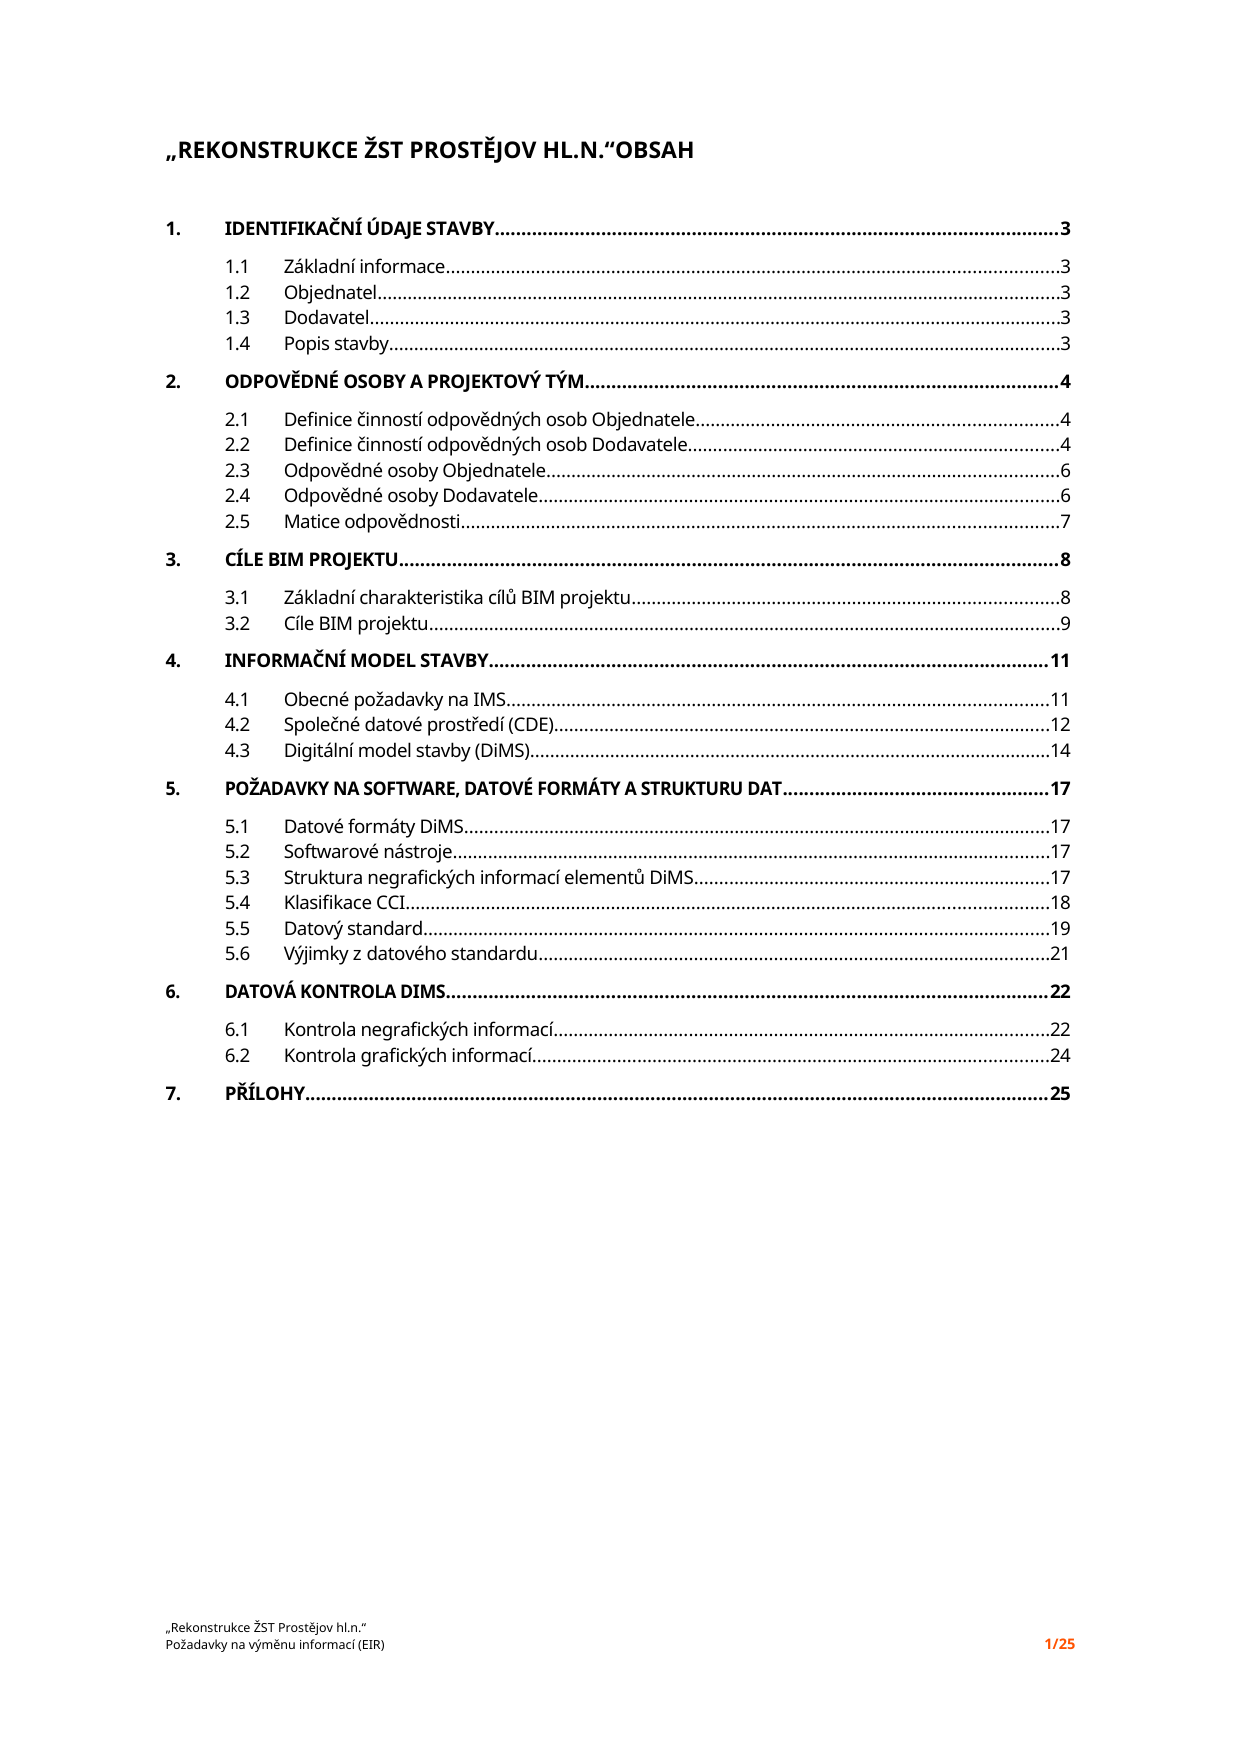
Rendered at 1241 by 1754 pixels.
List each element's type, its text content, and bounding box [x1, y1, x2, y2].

text 4.3 Digitální model stavby (DiMS) 14 [224, 737, 1075, 762]
text 1.1 Základní informace 3 [224, 253, 1075, 279]
text 5.2 Softwarové nástroje 17 [224, 838, 1075, 864]
text 3.1 Základní charakteristika cílů BIM projektu 8 [224, 584, 1075, 610]
text 2.4 Odpovědné osoby Dodavatele 6 [224, 483, 1075, 508]
text 4.1 Obecné požadavky na IMS 11 [224, 686, 1075, 711]
text 5.5 Datový standard 19 [224, 915, 1075, 941]
text 3.2 Cíle BIM projektu 9 [224, 610, 1075, 635]
text 5. požadavky na Software, datové formáty a strukturu dat 17 [165, 775, 1075, 800]
text 2.5 Matice odpovědnosti 7 [224, 508, 1075, 534]
text 5.1 Datové formáty DiMS 17 [224, 813, 1075, 838]
text 6.1 Kontrola negrafických informací 22 [224, 1017, 1075, 1042]
text 2.1 Definice činností odpovědných osob Objednatele 4 [224, 406, 1075, 432]
text 7. přílohy 25 [165, 1080, 1075, 1106]
text 6. datová kontrola DiMs 22 [165, 978, 1075, 1004]
text 1.2 Objednatel 3 [224, 279, 1075, 304]
text 1. Identifikační údaje STAVBY 3 [165, 216, 1075, 241]
text 5.6 Výjimky z datového standardu 21 [224, 941, 1075, 966]
text 1.3 Dodavatel 3 [224, 304, 1075, 330]
text 2.2 Definice činností odpovědných osob Dodavatele 4 [224, 432, 1075, 457]
text 5.3 Struktura negrafických informací elementů DiMS 17 [224, 864, 1075, 889]
text 4.2 Společné datové prostředí (CDE) 12 [224, 711, 1075, 737]
text 2. Odpovědné osoby a projektový tým 4 [165, 368, 1075, 394]
text 5.4 Klasifikace CCI 18 [224, 889, 1075, 915]
text 4. Informační model stavby 11 [165, 648, 1075, 673]
text 3. Cíle BIM projektu 8 [165, 546, 1075, 572]
text 1.4 Popis stavby 3 [224, 330, 1075, 356]
text 2.3 Odpovědné osoby Objednatele 6 [224, 457, 1075, 483]
text Obsah [165, 134, 1075, 166]
text 6.2 Kontrola grafických informací 24 [224, 1042, 1075, 1068]
